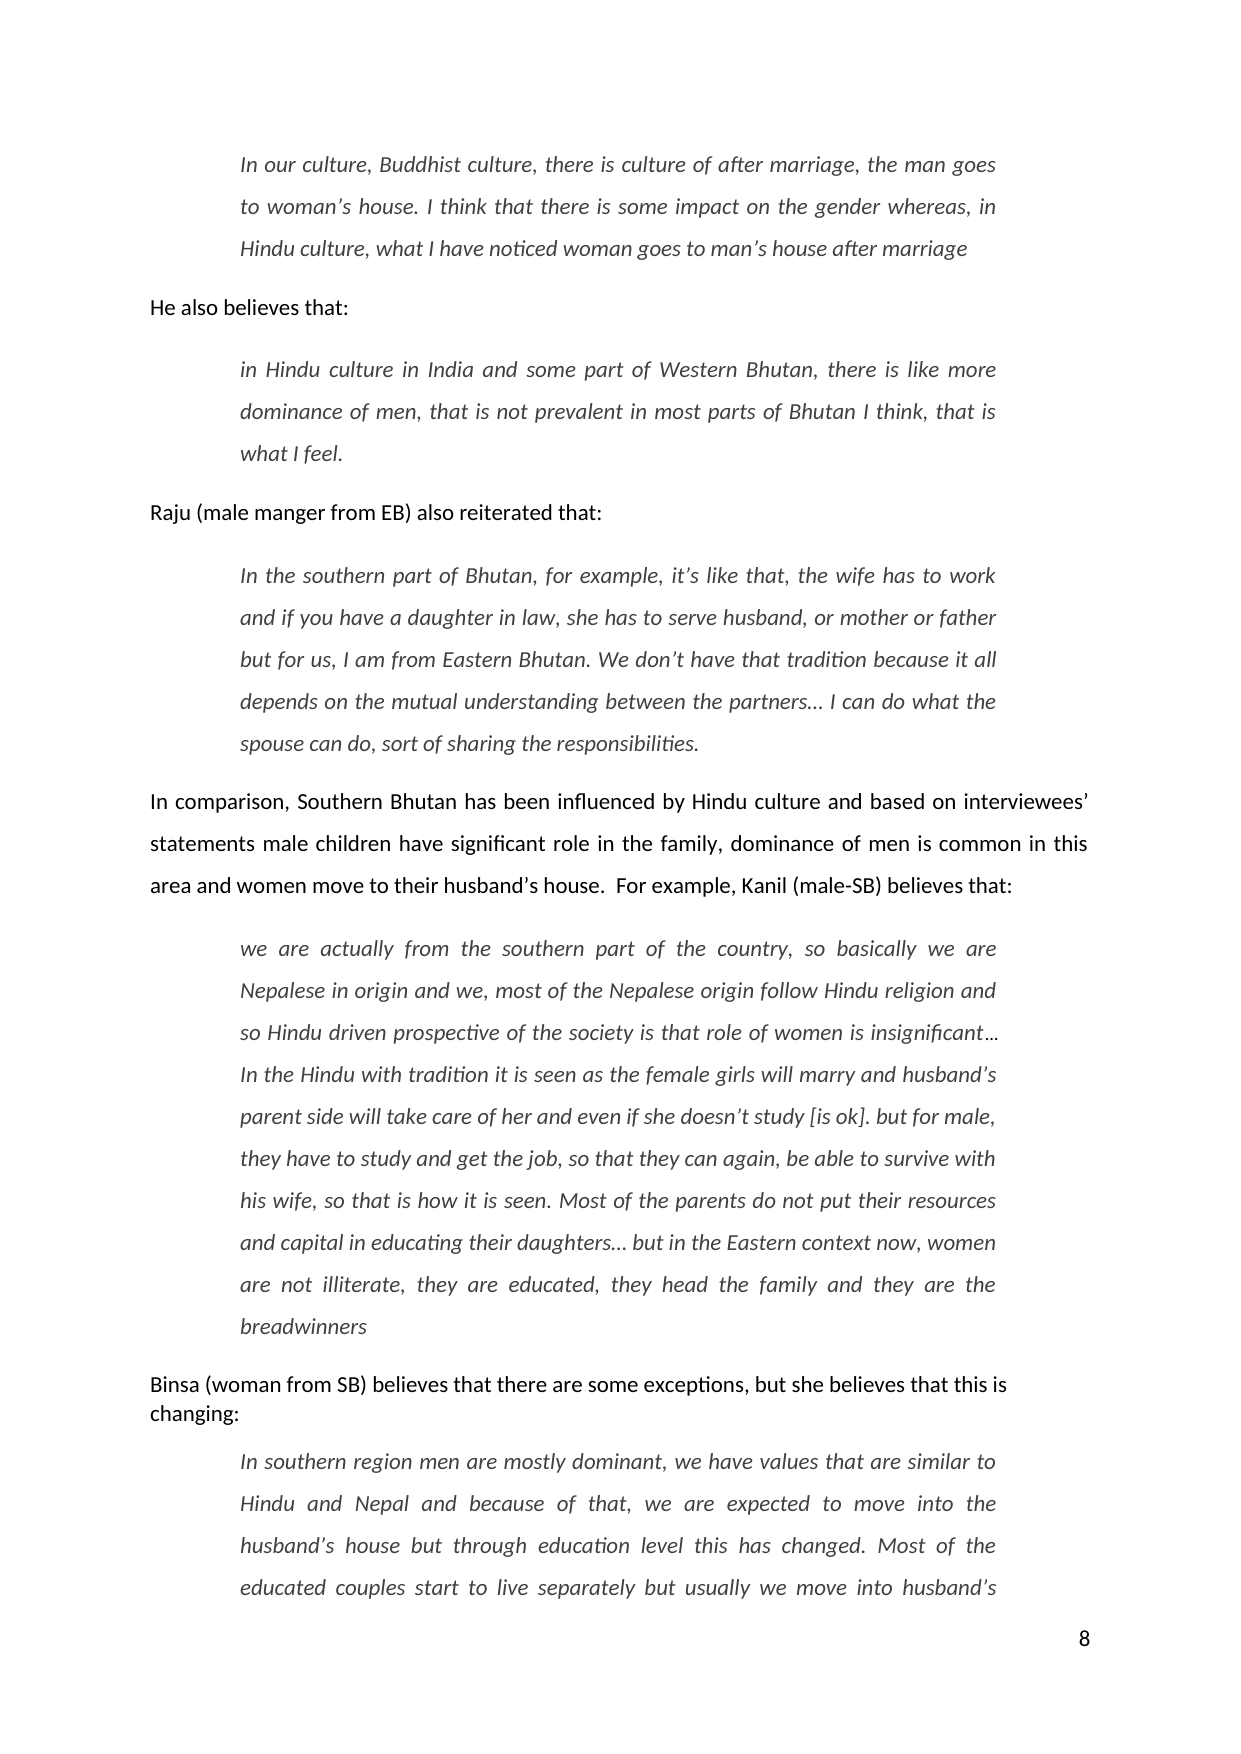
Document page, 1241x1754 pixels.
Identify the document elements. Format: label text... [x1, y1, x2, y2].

text In the southern part of Bhutan, for example, it’s like that, the wife has to work and if you have a daughter in law, she has to serve husband, or mother or father but for us, I am from Eastern Bhutan. We don’t have that tradition because it all depends on the mutual understanding between the partners… I can do what the spouse can do, sort of sharing the responsibilities. [240, 561, 1000, 757]
text we are actually from the southern part of the country, so basically we are Nepalese in origin and we, most of the Nepalese origin follow Hindu religion and so Hindu driven prospective of the society is that role of women is insignificant… In the Hindu with tradition it is seen as the female girls will marry and husband’s parent side will take care of her and even if she doesn’t study [is ok]. but for male, they have to study and get the job, so that they can again, be able to survive with his wife, so that is how it is seen. Most of the parents do not put their resources and capital in educating their daughters… but in the Eastern context now, women are not illiterate, they are educated, they head the family and they are the breadwinners [240, 934, 1000, 1340]
text in Hindu culture in India and some part of Western Bhutan, there is like more dominance of men, that is not prevalent in most parts of Bhutan I think, that is what I feel. [240, 355, 1000, 467]
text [240, 1447, 1000, 1601]
text He also believes that: [150, 293, 1090, 321]
text In comparison, Southern Bhutan has been influenced by Hindu culture and based on interviewees’ statements male children have significant role in the family, dominance of men is common in this area and women move to their husband’s house. For example, Kanil (male-SB) believes that: [150, 787, 1090, 899]
text Raju (male manger from EB) also reiterated that: [150, 498, 1090, 526]
text In our culture, Buddhist culture, there is culture of after marriage, the man goes to woman’s house. I think that there is some impact on the gender whereas, in Hindu culture, what I have noticed woman goes to man’s house after marriage [240, 150, 1000, 262]
text Binsa (woman from SB) believes that there are some exceptions, but she believes that this is changing: [150, 1371, 1090, 1427]
